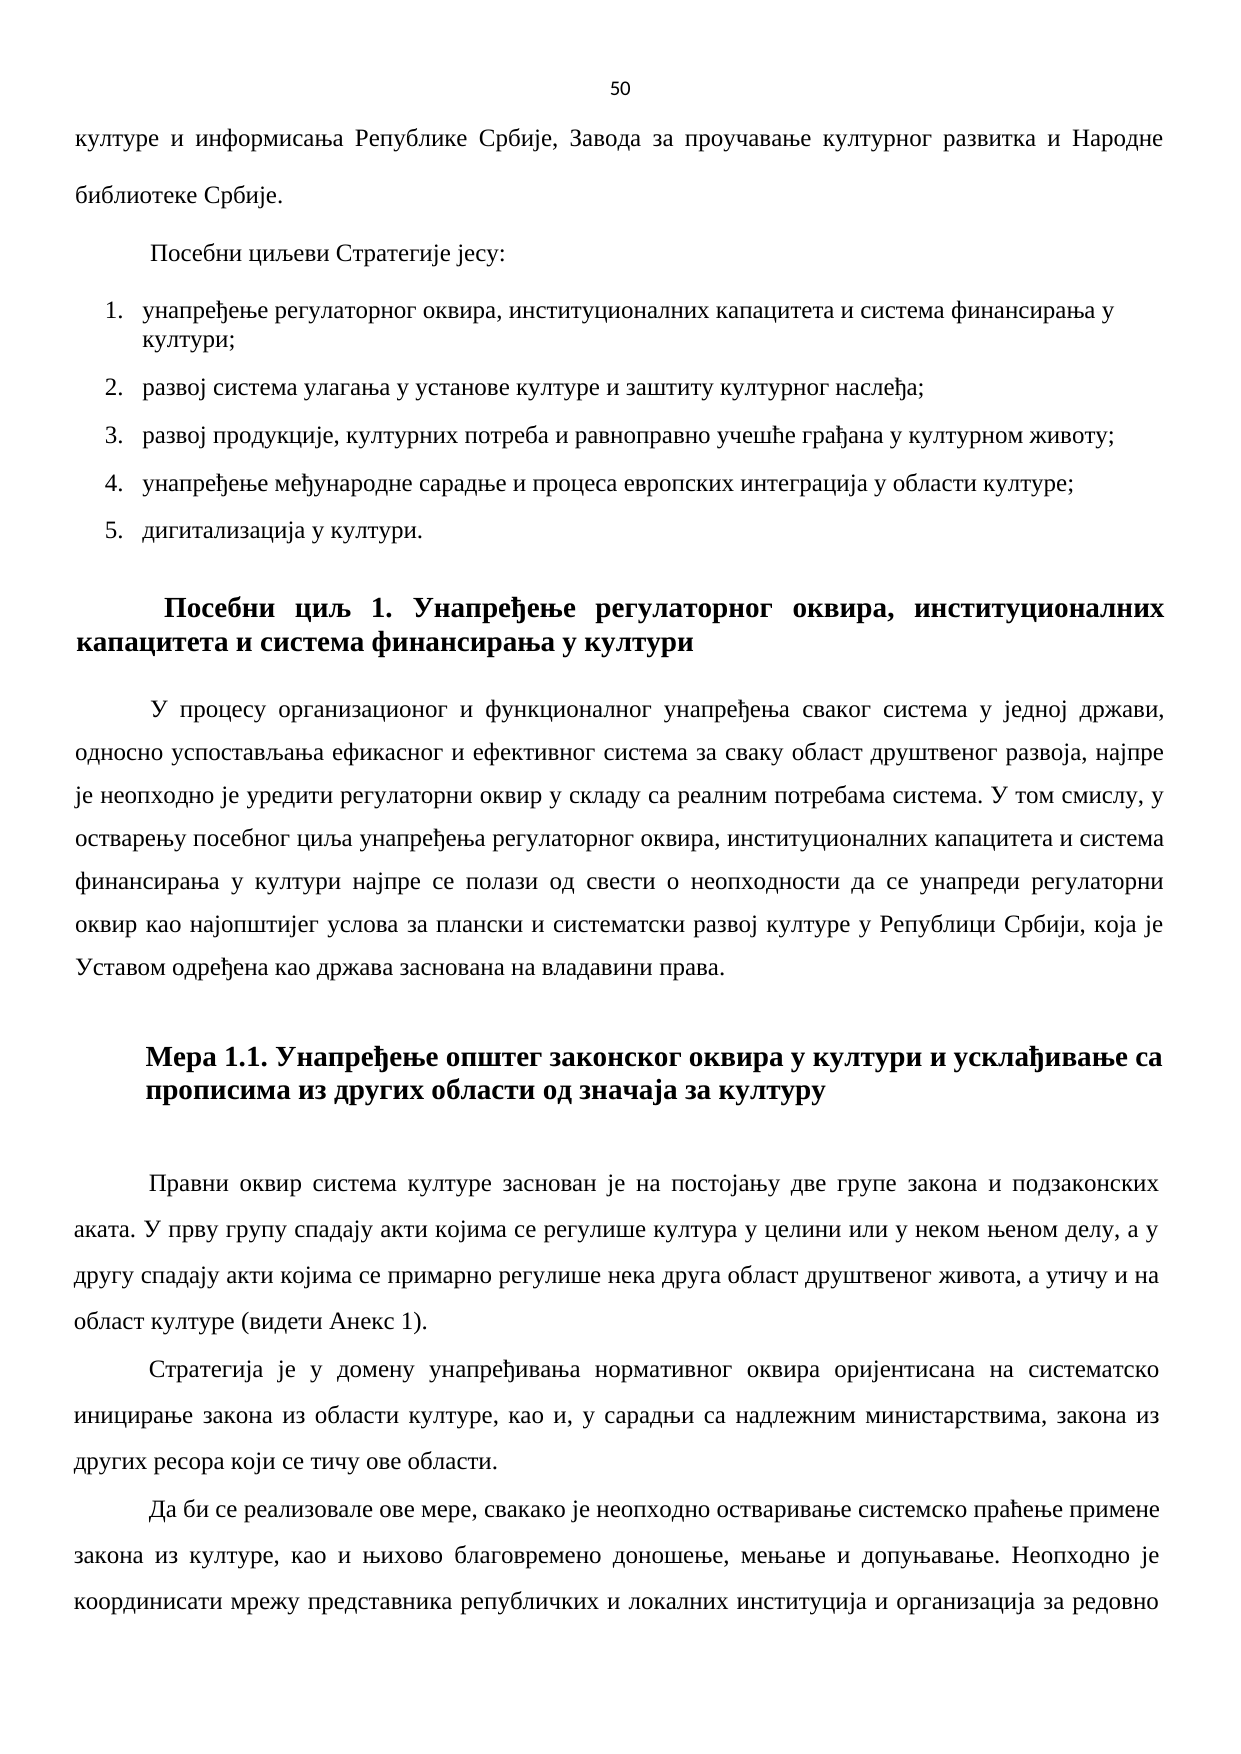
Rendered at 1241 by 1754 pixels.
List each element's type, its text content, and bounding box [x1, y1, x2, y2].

text Посебни циљ 1. Унапређење регулаторног оквира, институционалних капацитета и система финансирања у култури [76, 591, 1165, 658]
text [73, 1494, 1161, 1615]
subtitle Мера 1.1. Унапређење општег законског оквира у култури и усклађивање са прописима из других области од значаја за културу [145, 1039, 1165, 1106]
list унапређење међународне сарадње и процеса европских интеграција у области културе; [104, 468, 1165, 496]
text У процесу организационог и функционалног унапређења сваког система у једној држави, односно успостављања ефикасног и ефективног система за сваку област друштвеног развоја, најпре је неопходно је уредити регулаторни оквир у складу са реалним потребама система. У том смислу, у остварењу посебног циља унапређења регулаторног оквира, институционалних капацитета и система финансирања у култури најпре се полази од свести о неопходности да се унапреди регулаторни оквир као најопштијег услова за плански и систематски развој културе у Републици Србији, која је Уставом одређена као држава заснована на владавини права. [75, 694, 1165, 981]
text Посебни циљеви Стратегије јесу: [76, 238, 1165, 266]
list развој продукције, културних потреба и равноправно учешће грађана у културном животу; [104, 420, 1165, 448]
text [75, 123, 1165, 209]
text Правни оквир система културе заснован је на постојању две групе закона и подзаконских аката. У прву групу спадају акти којима се регулише култура у целини или у неком њеном делу, а у другу спадају акти којима се примарно регулише нека друга област друштвеног живота, а утичу и на област културе (видети Анекс 1). [73, 1168, 1161, 1335]
list унапређење регулаторног оквира, институционалних капацитета и система финансирања у култури; [104, 295, 1165, 353]
list развој система улагања у установе културе и заштиту културног наслеђа; [104, 372, 1165, 401]
text Стратегија је у домену унапређивања нормативног оквира оријентисана на систематско иницирање закона из области културе, као и, у сарадњи са надлежним министарствима, закона из других ресора који се тичу ове области. [73, 1354, 1161, 1475]
list дигитализација у култури. [104, 516, 1165, 544]
